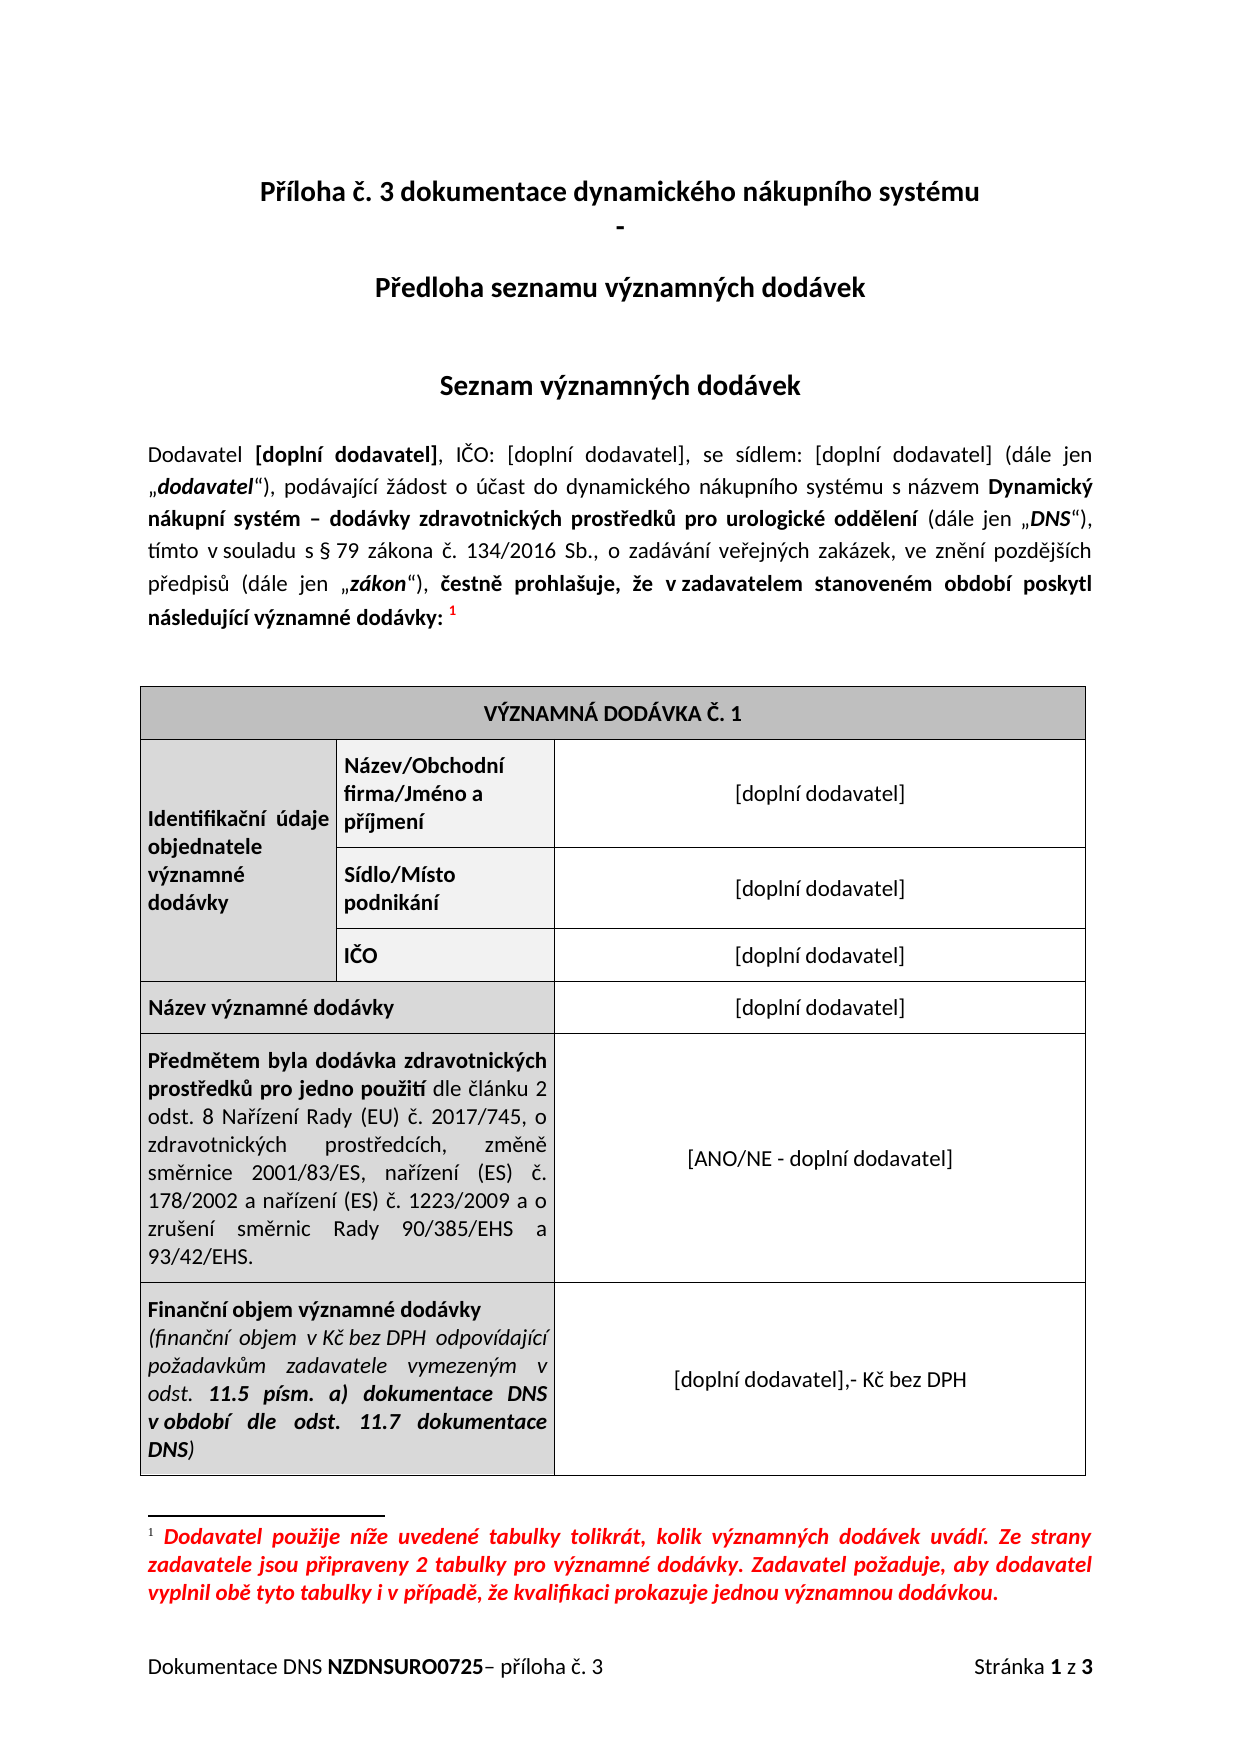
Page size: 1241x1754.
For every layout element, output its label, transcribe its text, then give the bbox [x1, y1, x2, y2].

table_header Významná dodávka č. 1 [141, 687, 1085, 739]
table_cell Předmětem byla dodávka zdravotnických prostředků pro jedno použití dle článku 2 odst. 8 Nařízení Rady (EU) č. 2017/745, o zdravotnických prostředcích, změně směrnice 2001/83/ES, nařízení (ES) č. 178/2002 a nařízení (ES) č. 1223/2009 a o zrušení směrnic Rady 90/385/EHS a 93/42/EHS. [141, 1034, 554, 1282]
text - [148, 208, 1093, 244]
text Dodavatel [doplní dodavatel], IČO: [doplní dodavatel], se sídlem: [doplní dodavatel] (dále jen „dodavatel“), podávající žádost o účast do dynamického nákupního systému s názvem Dynamický nákupní systém – dodávky zdravotnických prostředků pro urologické oddělení (dále jen „DNS“), tímto v souladu s § 79 zákona č. 134/2016 Sb., o zadávání veřejných zakázek, ve znění pozdějších předpisů (dále jen „zákon“), čestně prohlašuje, že v zadavatelem stanoveném období poskytl následující významné dodávky: [148, 440, 1093, 632]
table_cell Název/Obchodní firma/Jméno a příjmení [337, 740, 554, 847]
table_cell [doplní dodavatel] [555, 929, 1085, 981]
text Předloha seznamu významných dodávek [148, 269, 1093, 304]
table_cell [ANO/NE - doplní dodavatel] [555, 1034, 1085, 1282]
table_cell Identifikační údaje objednatele významné dodávky [141, 740, 336, 981]
table_cell Finanční objem významné dodávky (finanční objem v Kč bez DPH odpovídající požadavkům zadavatele vymezeným v odst. 11.5 písm. a) dokumentace DNS v období dle odst. 11.7 dokumentace DNS) [141, 1283, 554, 1474]
table_cell IČO [337, 929, 554, 981]
table_cell Název významné dodávky [141, 982, 554, 1033]
table_cell [doplní dodavatel],- Kč bez DPH [555, 1283, 1085, 1474]
table_cell Sídlo/Místo podnikání [337, 848, 554, 928]
table_cell [doplní dodavatel] [555, 740, 1085, 847]
table_cell [doplní dodavatel] [555, 982, 1085, 1033]
text Seznam významných dodávek [148, 367, 1093, 403]
table_cell [doplní dodavatel] [555, 848, 1085, 928]
text Příloha č. 3 dokumentace dynamického nákupního systému [148, 173, 1093, 208]
